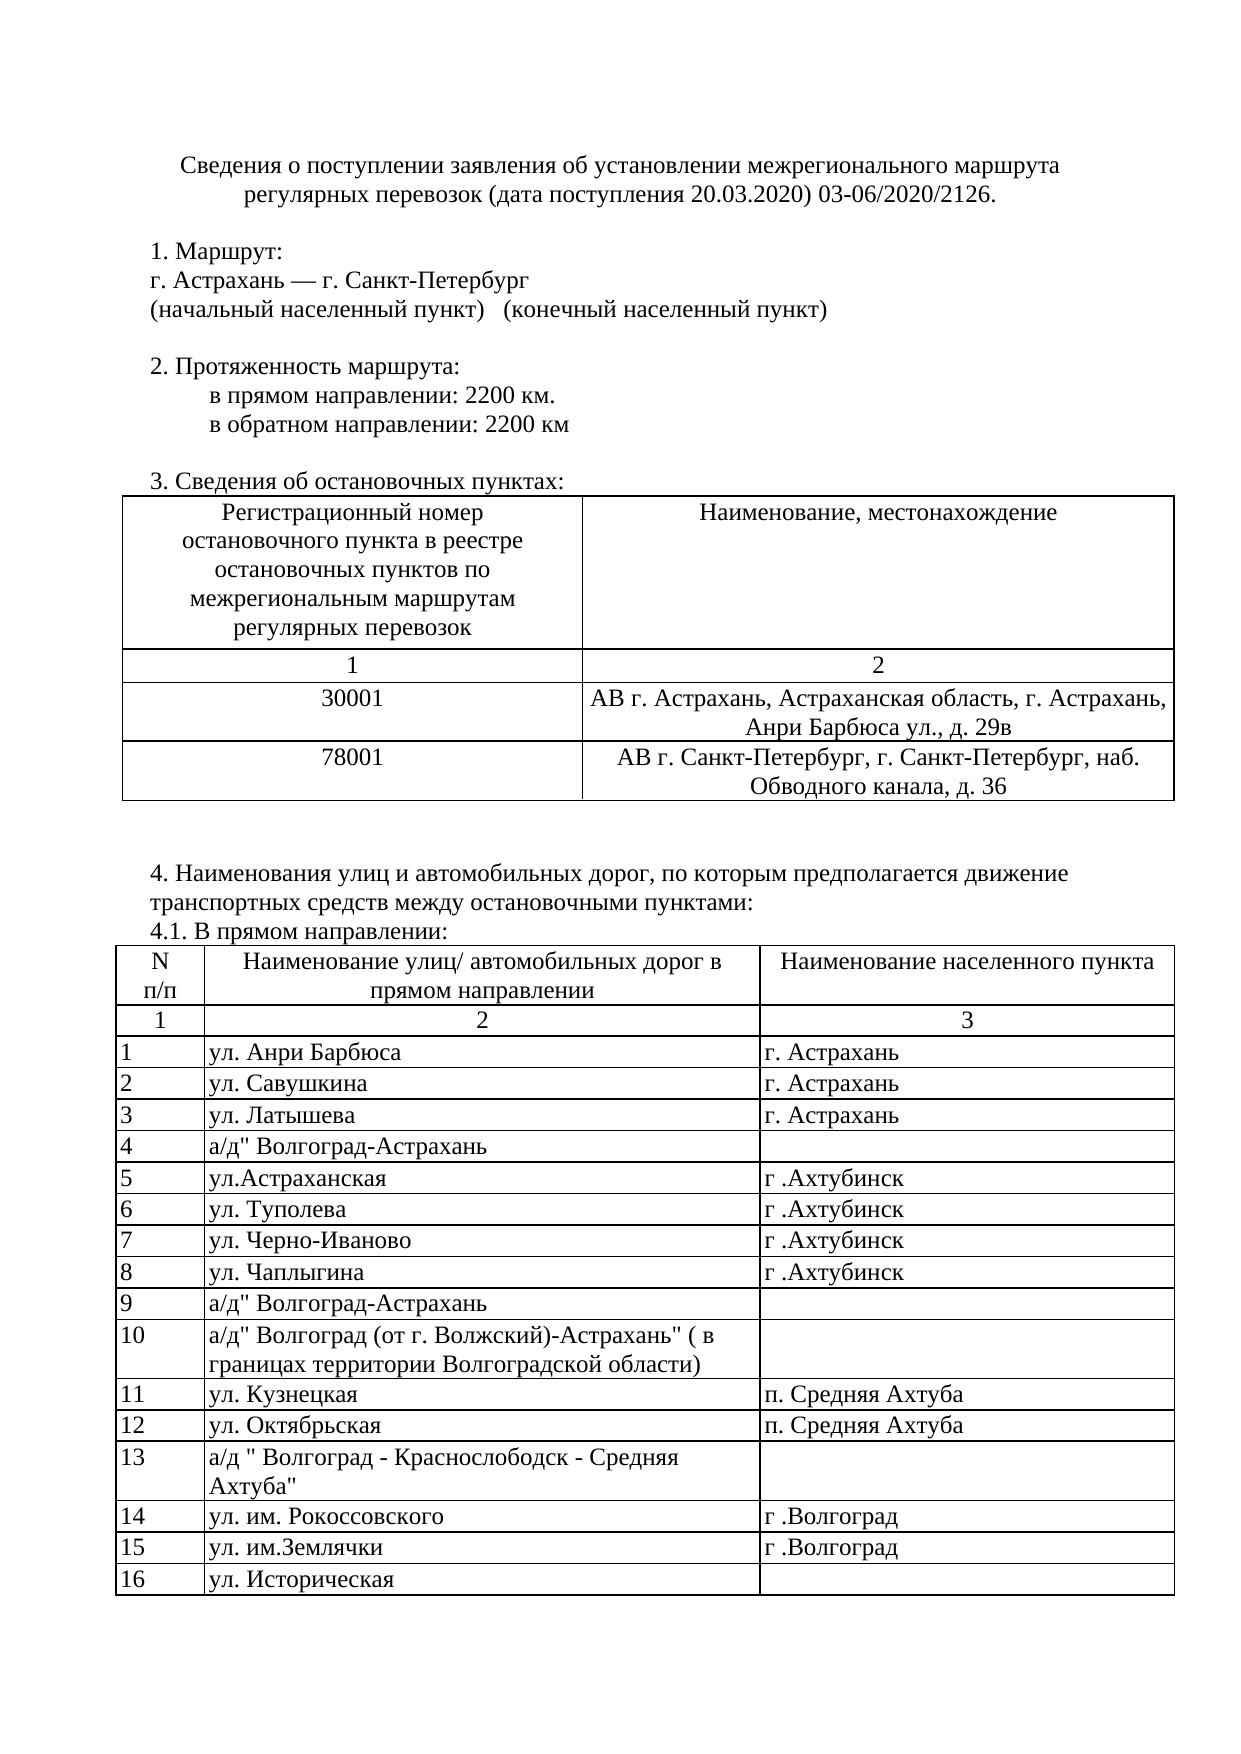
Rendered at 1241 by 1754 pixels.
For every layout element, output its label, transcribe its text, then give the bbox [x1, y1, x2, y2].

table_cell 7 [117, 1226, 204, 1256]
table_cell АВ г. Санкт-Петербург, г. Санкт-Петербург, наб. Обводного канала, д. 36 [583, 742, 1173, 799]
table_cell г. Астрахань [761, 1037, 1174, 1067]
text 4. Наименования улиц и автомобильных дорог, по которым предполагается движение транспортных средств между остановочными пунктами: [150, 858, 1090, 916]
table_cell г .Волгоград [761, 1533, 1174, 1562]
table_header N п/п [117, 946, 204, 1004]
table_cell ул. им. Рокоссовского [205, 1501, 759, 1531]
text в прямом направлении: 2200 км. [150, 380, 1090, 409]
table_cell 6 [117, 1194, 204, 1224]
table_cell [761, 1320, 1174, 1377]
table_cell 1 [117, 1037, 204, 1067]
table_cell 3 [761, 1006, 1174, 1035]
table_cell 10 [117, 1320, 204, 1377]
table_cell 13 [117, 1442, 204, 1499]
table_cell 4 [117, 1131, 204, 1161]
table_cell ул. Анри Барбюса [205, 1037, 759, 1067]
table_cell г .Ахтубинск [761, 1163, 1174, 1193]
table_cell п. Средняя Ахтуба [761, 1379, 1174, 1409]
table_cell г. Астрахань [761, 1100, 1174, 1130]
table_cell 12 [117, 1411, 204, 1440]
text 4.1. В прямом направлении: [150, 916, 1090, 945]
table_cell ул. Туполева [205, 1194, 759, 1224]
table_cell 1 [117, 1006, 204, 1035]
table_cell п. Средняя Ахтуба [761, 1411, 1174, 1440]
table_header Регистрационный номер остановочного пункта в реестре остановочных пунктов по межрегиональным маршрутам регулярных перевозок [123, 497, 582, 648]
table_cell г. Астрахань [761, 1068, 1174, 1098]
table_cell 14 [117, 1501, 204, 1531]
table_cell 16 [117, 1564, 204, 1594]
table_cell 3 [117, 1100, 204, 1130]
table_cell ул. Чаплыгина [205, 1257, 759, 1287]
table_cell 9 [117, 1289, 204, 1318]
table_cell [761, 1564, 1174, 1594]
table_cell 8 [117, 1257, 204, 1287]
text г. Астрахань — г. Санкт-Петербург [150, 265, 1090, 294]
table_cell 11 [117, 1379, 204, 1409]
table_cell 1 [123, 650, 582, 681]
text (начальный населенный пункт) (конечный населенный пункт) [150, 294, 1090, 322]
table_cell г .Волгоград [761, 1501, 1174, 1531]
text 3. Сведения об остановочных пунктах: [150, 466, 1090, 495]
table_cell [761, 1289, 1174, 1318]
text 1. Маршрут: [150, 236, 1090, 265]
table_cell а/д" Волгоград-Астрахань [205, 1289, 759, 1318]
table_header Наименование, местонахождение [583, 497, 1173, 648]
table_cell АВ г. Астрахань, Астраханская область, г. Астрахань, Анри Барбюса ул., д. 29в [583, 683, 1173, 740]
table_cell ул. Савушкина [205, 1068, 759, 1098]
text Сведения о поступлении заявления об установлении межрегионального маршрута регулярных перевозок (дата поступления 20.03.2020) 03-06/2020/2126. [150, 150, 1090, 207]
text 2. Протяженность маршрута: [150, 351, 1090, 380]
table_cell а/д " Волгоград - Краснослободск - Средняя Ахтуба" [205, 1442, 759, 1499]
table_header Наименование населенного пункта [761, 946, 1174, 1004]
table_cell 15 [117, 1533, 204, 1562]
table_cell [761, 1131, 1174, 1161]
table_header Наименование улиц/ автомобильных дорог в прямом направлении [205, 946, 759, 1004]
table_cell 5 [117, 1163, 204, 1193]
table_cell 30001 [123, 683, 582, 740]
table_cell ул.Астраханская [205, 1163, 759, 1193]
table_cell ул. Латышева [205, 1100, 759, 1130]
table_cell ул. Историческая [205, 1564, 759, 1594]
table_cell г .Ахтубинск [761, 1257, 1174, 1287]
table_cell 2 [117, 1068, 204, 1098]
table_cell 78001 [123, 742, 582, 799]
table_cell ул. Кузнецкая [205, 1379, 759, 1409]
table_cell г .Ахтубинск [761, 1194, 1174, 1224]
table_cell ул. Октябрьская [205, 1411, 759, 1440]
table_cell 2 [205, 1006, 759, 1035]
text в обратном направлении: 2200 км [150, 409, 1090, 437]
table_cell г .Ахтубинск [761, 1226, 1174, 1256]
table_cell [761, 1442, 1174, 1499]
table_cell ул. Черно-Иваново [205, 1226, 759, 1256]
table_cell а/д" Волгоград-Астрахань [205, 1131, 759, 1161]
table_cell а/д" Волгоград (от г. Волжский)-Астрахань" ( в границах территории Волгоградской области) [205, 1320, 759, 1377]
table_cell 2 [583, 650, 1173, 681]
table_cell ул. им.Землячки [205, 1533, 759, 1562]
